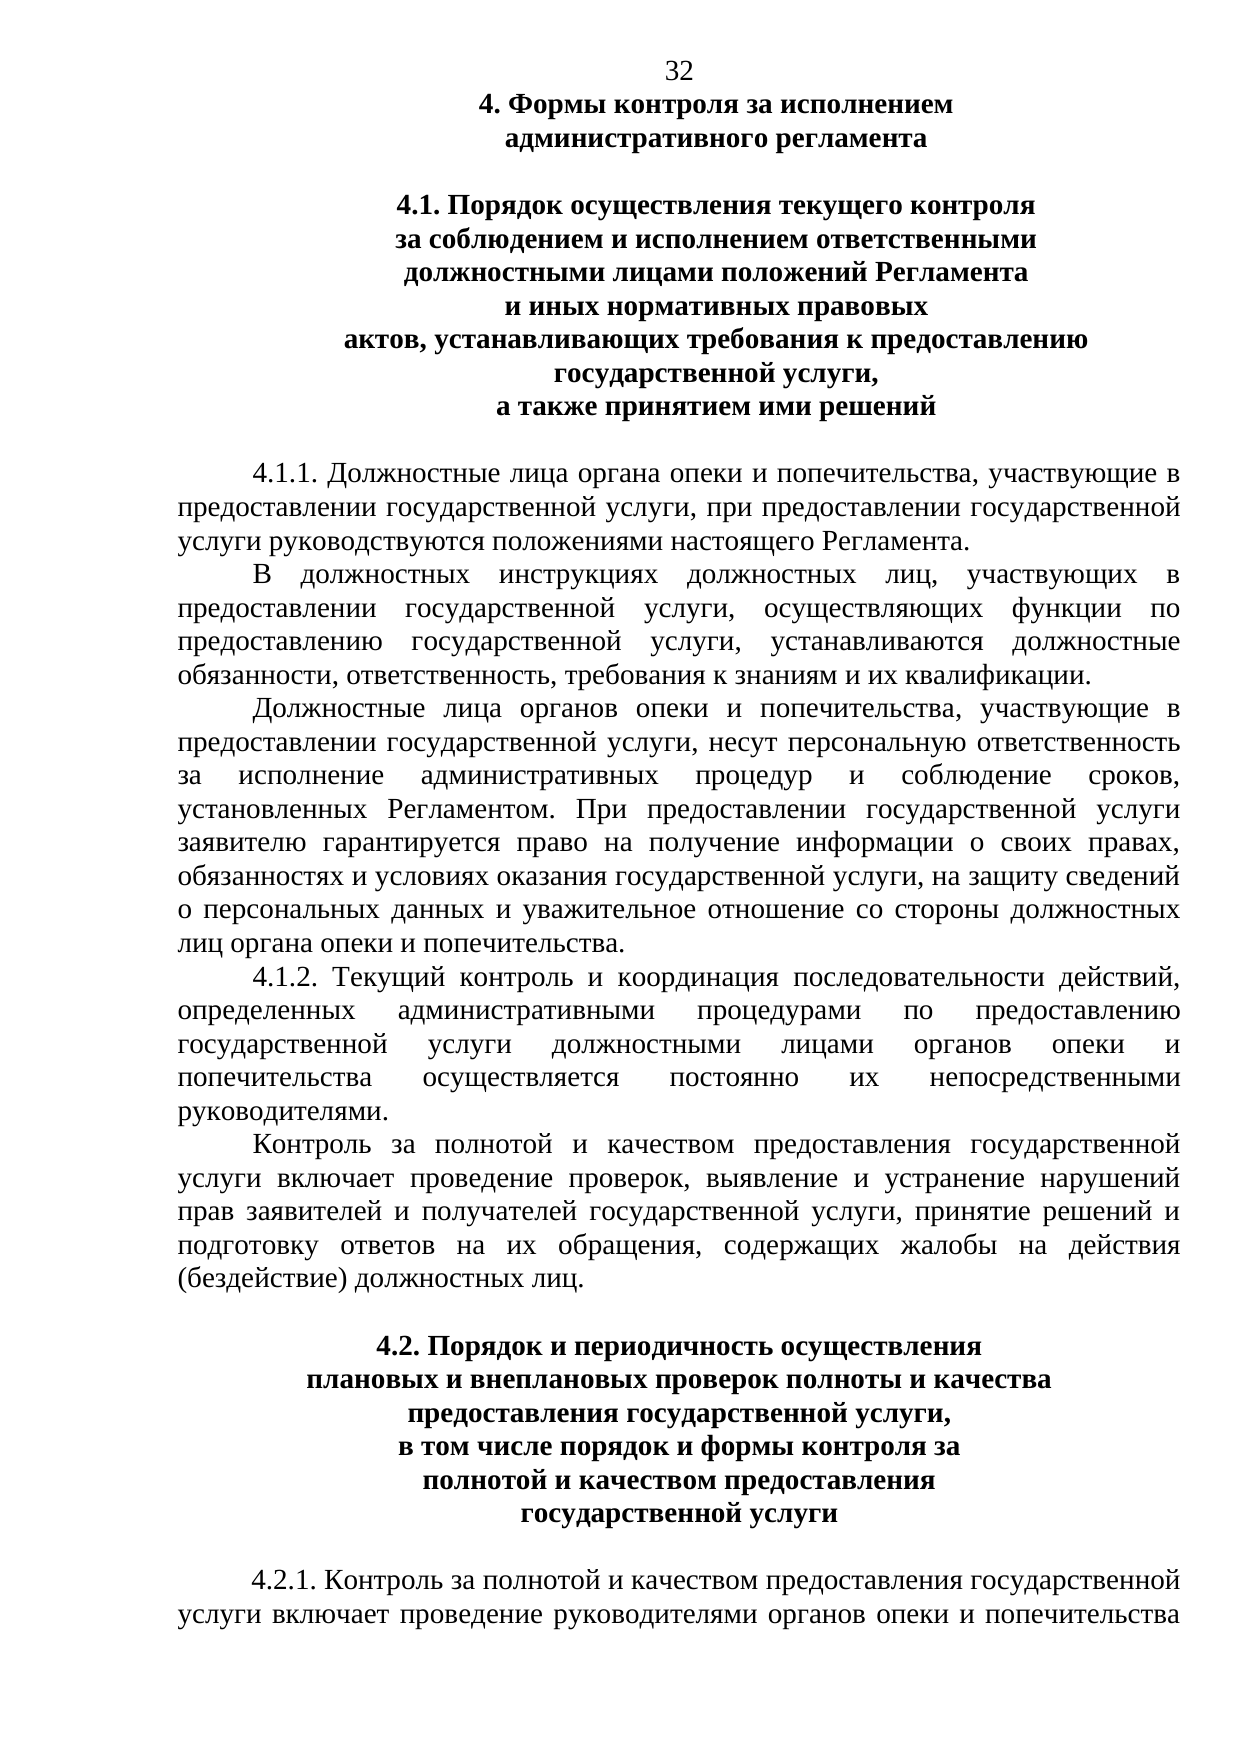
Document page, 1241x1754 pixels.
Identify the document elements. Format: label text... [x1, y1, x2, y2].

text административного регламента [177, 120, 1181, 154]
text плановых и внеплановых проверок полноты и качества [177, 1361, 1181, 1395]
text 4.1. Порядок осуществления текущего контроля [177, 187, 1181, 221]
text В должностных инструкциях должностных лиц, участвующих в предоставлении государственной услуги, осуществляющих функции по предоставлению государственной услуги, устанавливаются должностные обязанности, ответственность, требования к знаниям и их квалификации. [177, 556, 1181, 690]
text Контроль за полнотой и качеством предоставления государственной услуги включает проведение проверок, выявление и устранение нарушений прав заявителей и получателей государственной услуги, принятие решений и подготовку ответов на их обращения, содержащих жалобы на действия (бездействие) должностных лиц. [177, 1126, 1181, 1294]
text 4.1.1. Должностные лица органа опеки и попечительства, участвующие в предоставлении государственной услуги, при предоставлении государственной услуги руководствуются положениями настоящего Регламента. [177, 456, 1181, 556]
text 4.2. Порядок и периодичность осуществления [177, 1328, 1181, 1361]
text за соблюдением и исполнением ответственными [177, 221, 1181, 254]
text и иных нормативных правовых [177, 288, 1181, 321]
text а также принятием ими решений [177, 388, 1181, 422]
text государственной услуги, [177, 355, 1181, 388]
text Должностные лица органов опеки и попечительства, участвующие в предоставлении государственной услуги, несут персональную ответственность за исполнение административных процедур и соблюдение сроков, установленных Регламентом. При предоставлении государственной услуги заявителю гарантируется право на получение информации о своих правах, обязанностях и условиях оказания государственной услуги, на защиту сведений о персональных данных и уважительное отношение со стороны должностных лиц органа опеки и попечительства. [177, 690, 1181, 959]
text предоставления государственной услуги, [177, 1395, 1181, 1428]
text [177, 1562, 1181, 1629]
text полнотой и качеством предоставления [177, 1462, 1181, 1495]
text актов, устанавливающих требования к предоставлению [177, 321, 1181, 355]
text в том числе порядок и формы контроля за [177, 1428, 1181, 1462]
text 4. Формы контроля за исполнением [177, 87, 1181, 120]
text государственной услуги [177, 1495, 1181, 1529]
text 4.1.2. Текущий контроль и координация последовательности действий, определенных административными процедурами по предоставлению государственной услуги должностными лицами органов опеки и попечительства осуществляется постоянно их непосредственными руководителями. [177, 959, 1181, 1126]
text должностными лицами положений Регламента [177, 254, 1181, 288]
